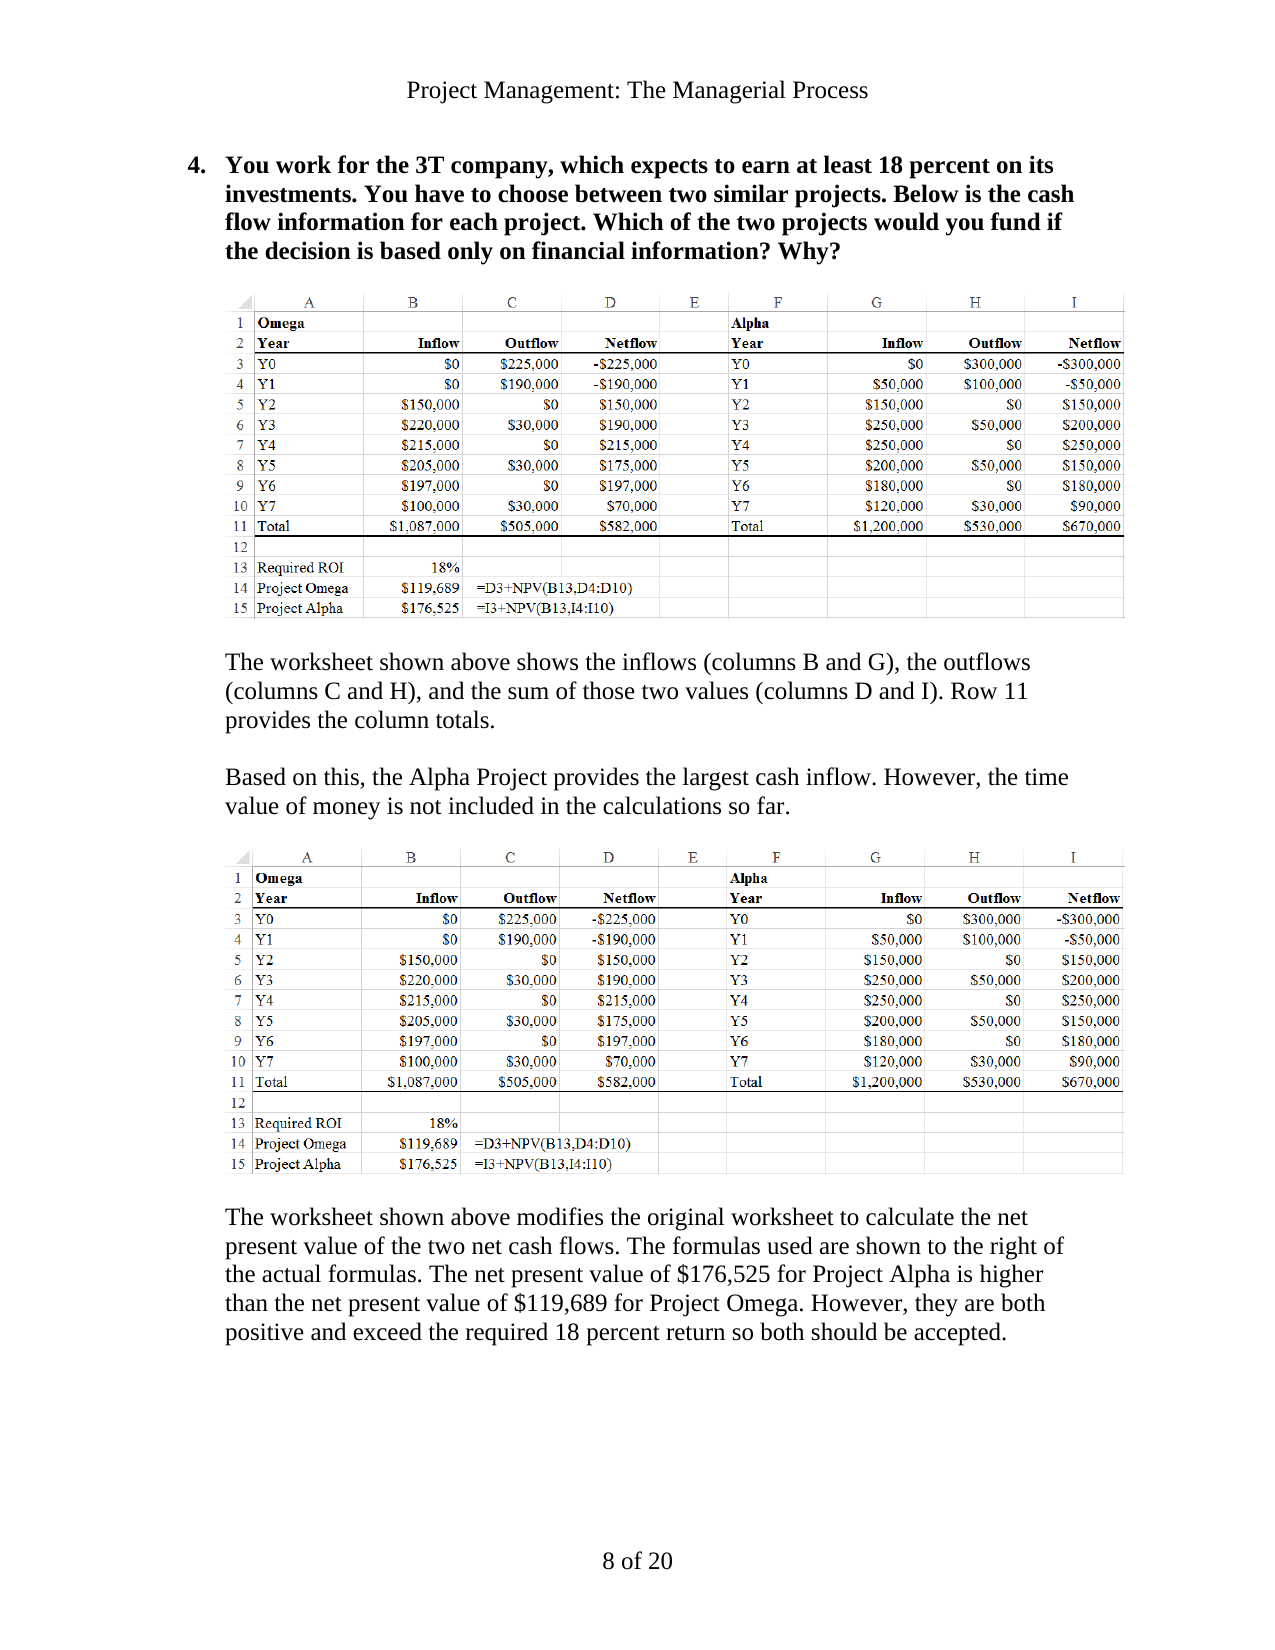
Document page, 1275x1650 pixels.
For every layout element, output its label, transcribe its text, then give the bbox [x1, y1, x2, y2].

text The worksheet shown above shows the inflows (columns B and G), the outflows (columns C and H), and the sum of those two values (columns D and I). Row 11 provides the column totals. [225, 647, 1087, 734]
text The worksheet shown above modifies the original worksheet to calculate the net present value of the two net cash flows. The formulas used are shown to the right of the actual formulas. The net present value of $176,525 for Project Alpha is higher than the net present value of $119,689 for Project Omega. However, they are both positive and exceed the required 18 percent return so both should be accepted. [225, 1202, 1087, 1346]
text 4. You work for the 3T company, which expects to earn at least 18 percent on its investments. You have to choose between two similar projects. Below is the cash flow information for each project. Which of the two projects would you fund if the decision is based only on financial information? Why? [187, 150, 1087, 265]
picture [225, 293, 1125, 619]
text Based on this, the Alpha Project provides the largest cash inflow. However, the time value of money is not included in the calculations so far. [225, 762, 1087, 820]
picture [225, 848, 1125, 1174]
